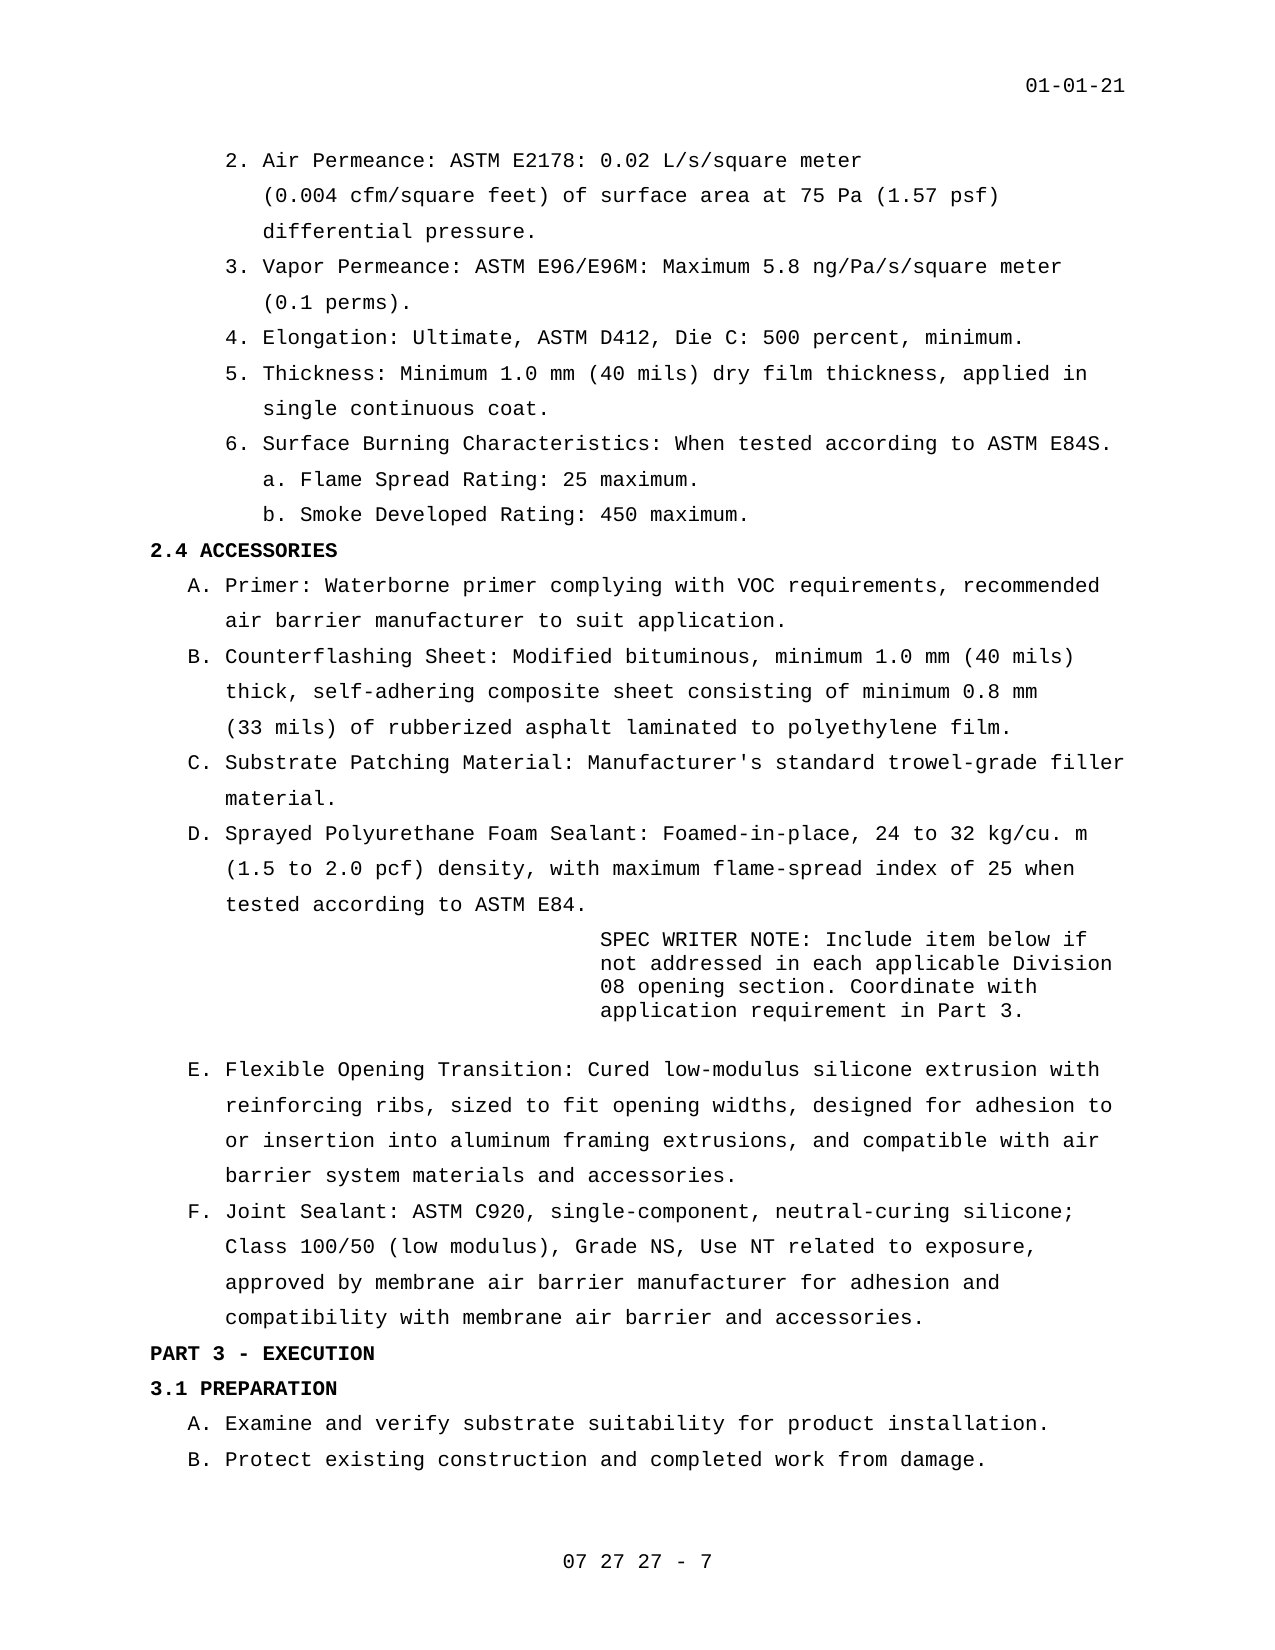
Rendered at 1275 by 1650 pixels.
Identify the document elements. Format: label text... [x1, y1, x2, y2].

text Elongation: Ultimate, ASTM D412, Die C: 500 percent, minimum. [225, 327, 1125, 351]
text Flame Spread Rating: 25 maximum. [262, 469, 1125, 492]
text ACCESSORIES [150, 539, 1125, 563]
text Counterflashing Sheet: Modified bituminous, minimum 1.0 mm (40 mils) thick, self-adhering composite sheet consisting of minimum 0.8 mm (33 mils) of rubberized asphalt laminated to polyethylene film. [187, 646, 1125, 740]
text Thickness: Minimum 1.0 mm (40 mils) dry film thickness, applied in single continuous coat. [225, 362, 1125, 422]
text Protect existing construction and completed work from damage. [187, 1449, 1125, 1472]
text Substrate Patching Material: Manufacturer's standard trowel-grade filler material. [187, 752, 1125, 811]
text Examine and verify substrate suitability for product installation. [187, 1413, 1125, 1437]
text PREPARATION [150, 1378, 1125, 1402]
text Surface Burning Characteristics: When tested according to ASTM E84S. [225, 433, 1125, 457]
text Sprayed Polyurethane Foam Sealant: Foamed-in-place, 24 to 32 kg/cu. m (1.5 to 2.0 pcf) density, with maximum flame-spread index of 25 when tested according to ASTM E84. [187, 823, 1125, 917]
text SPEC WRITER NOTE: Include item below if not addressed in each applicable Division 08 opening section. Coordinate with application requirement in Part 3. [600, 929, 1125, 1024]
text Joint Sealant: ASTM C920, single-component, neutral-curing silicone; Class 100/50 (low modulus), Grade NS, Use NT related to exposure, approved by membrane air barrier manufacturer for adhesion and compatibility with membrane air barrier and accessories. [187, 1201, 1125, 1331]
text Air Permeance: ASTM E2178: 0.02 L/s/square meter (0.004 cfm/square feet) of surface area at 75 Pa (1.57 psf) differential pressure. [225, 150, 1125, 244]
text Smoke Developed Rating: 450 maximum. [262, 504, 1125, 528]
text EXECUTION [150, 1342, 1125, 1366]
text Primer: Waterborne primer complying with VOC requirements, recommended air barrier manufacturer to suit application. [187, 575, 1125, 634]
text Flexible Opening Transition: Cured low-modulus silicone extrusion with reinforcing ribs, sized to fit opening widths, designed for adhesion to or insertion into aluminum framing extrusions, and compatible with air barrier system materials and accessories. [187, 1059, 1125, 1189]
text Vapor Permeance: ASTM E96/E96M: Maximum 5.8 ng/Pa/s/square meter (0.1 perms). [225, 256, 1125, 315]
